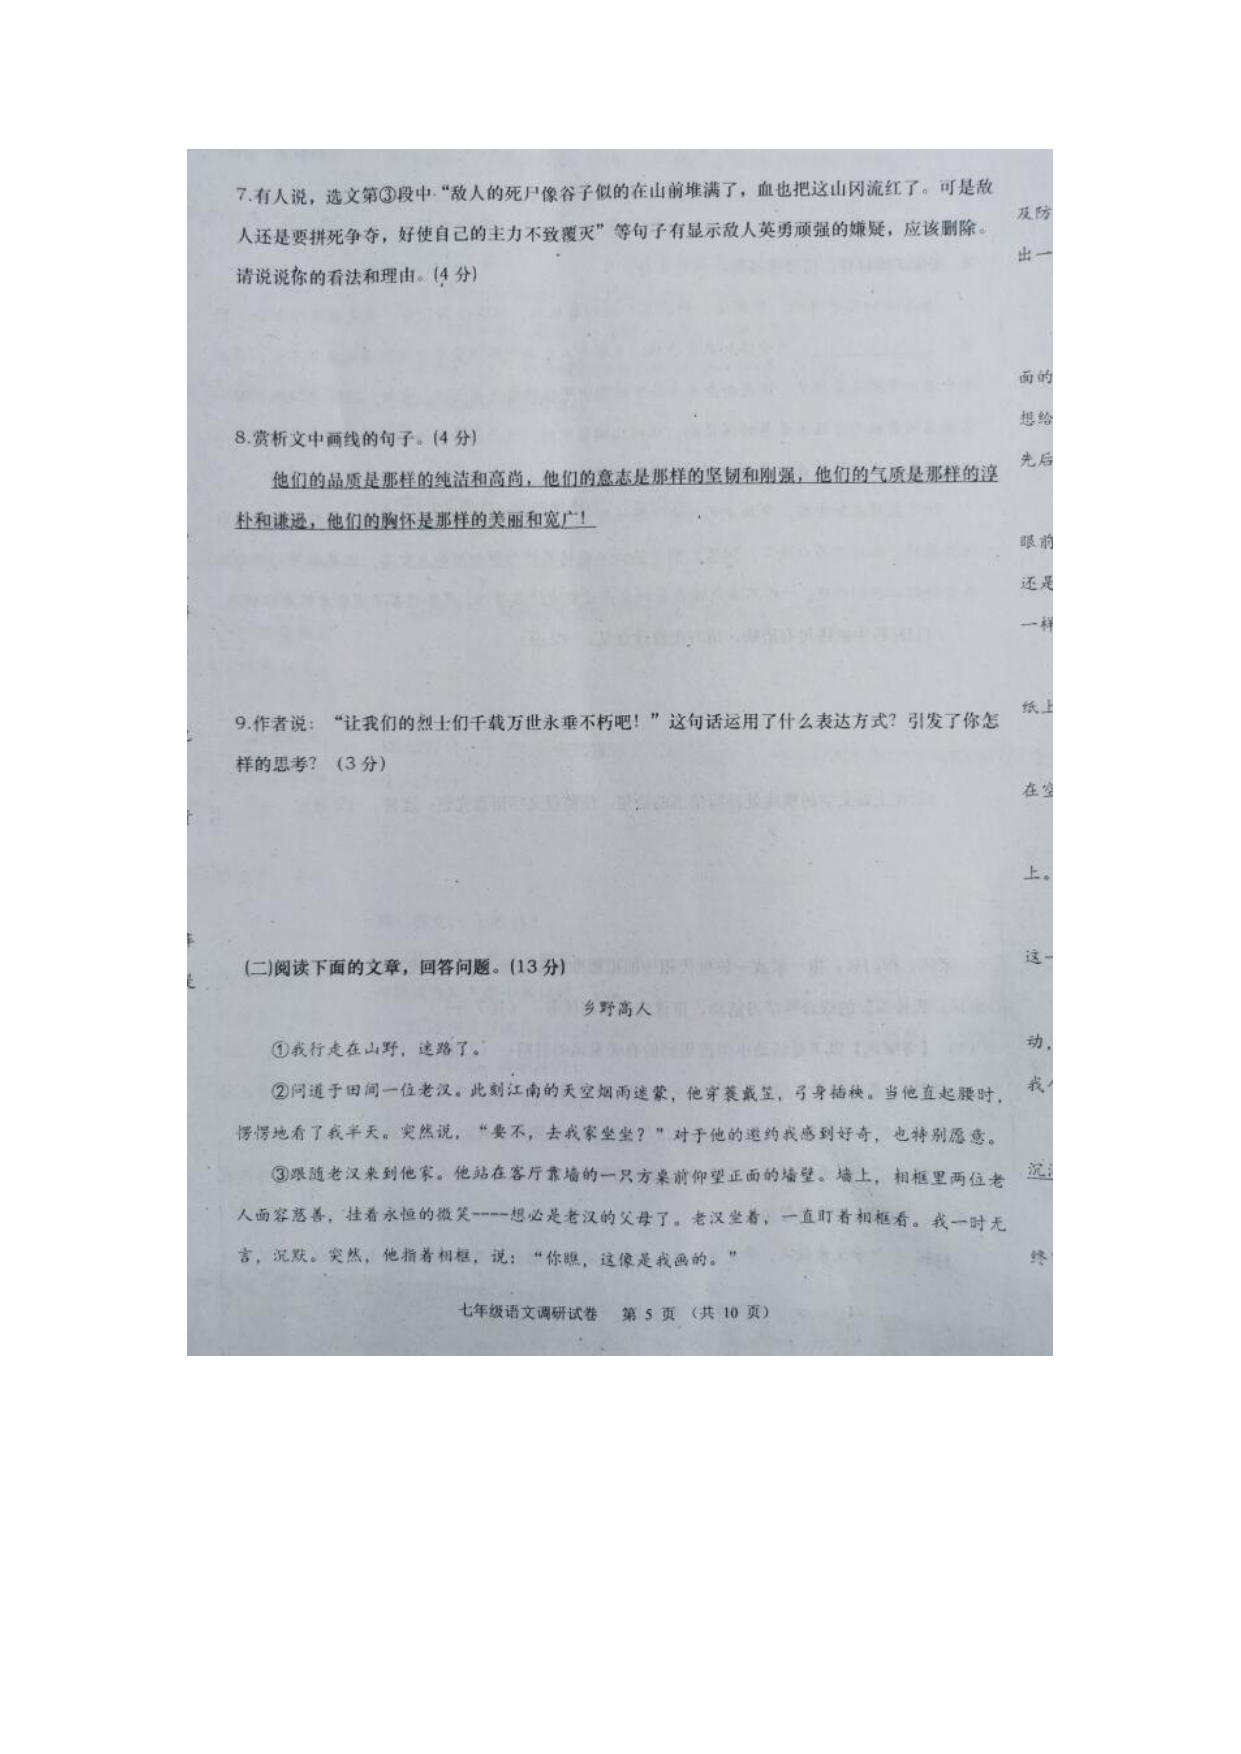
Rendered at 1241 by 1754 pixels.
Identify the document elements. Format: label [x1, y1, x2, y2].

picture [187, 149, 1053, 1356]
